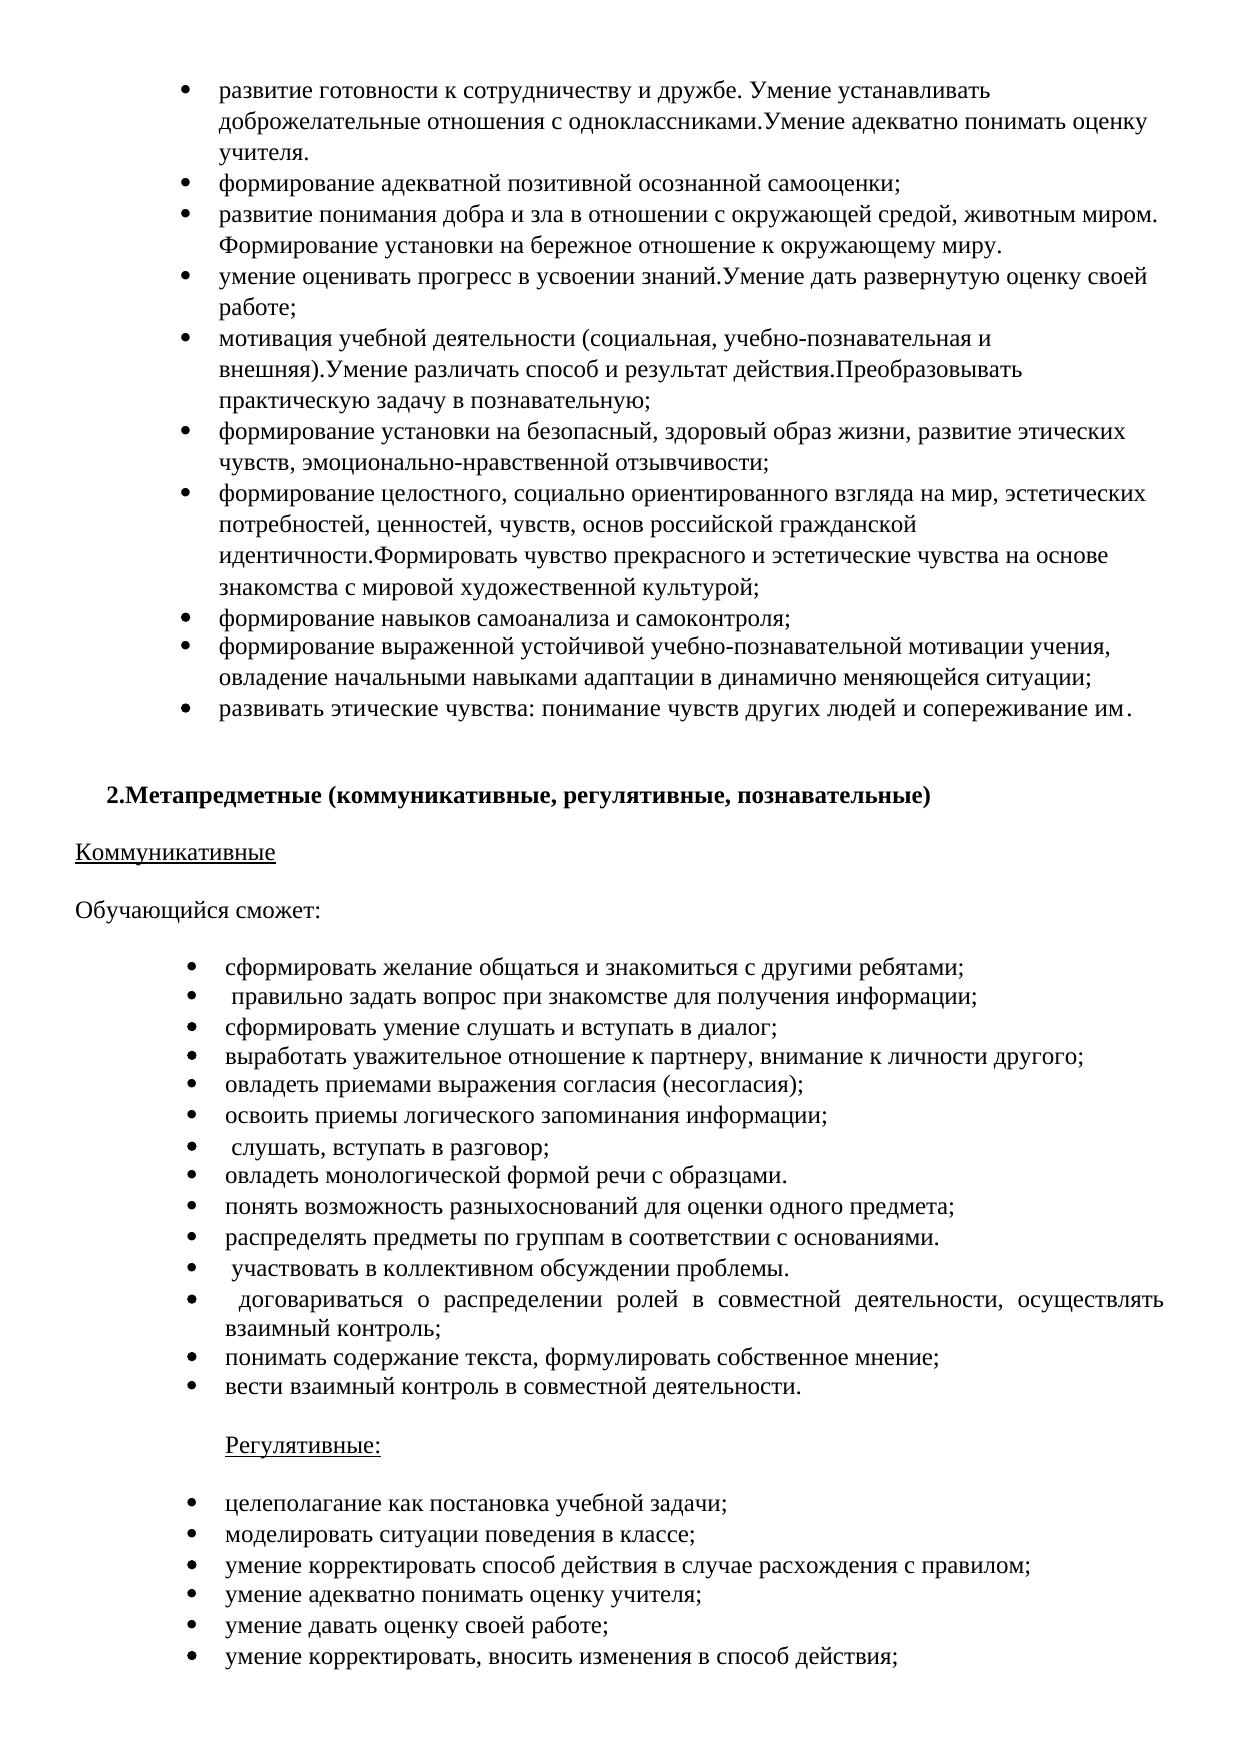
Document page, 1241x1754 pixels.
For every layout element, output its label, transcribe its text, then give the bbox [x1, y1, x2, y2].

list формирование навыков самоанализа и самоконтроля; [181, 603, 1165, 631]
list слушать, вступать в разговор; [187, 1132, 1165, 1160]
list сформировать умение слушать и вступать в диалог; [187, 1012, 1165, 1041]
list участвовать в коллективном обсуждении проблемы. [187, 1253, 1165, 1282]
list формирование выраженной устойчивой учебно-познавательной мотивации учения, овладение начальными навыками адаптации в динамично меняющейся ситуации; [181, 631, 1165, 691]
text 2.Метапредметные (коммуникативные, регулятивные, познавательные) [75, 780, 1136, 808]
list формирование установки на безопасный, здоровый образ жизни, развитие этических чувств, эмоционально-нравственной отзывчивости; [181, 416, 1165, 476]
list умение корректировать способ действия в случае расхождения с правилом; [187, 1550, 1165, 1579]
list сформировать желание общаться и знакомиться с другими ребятами; [187, 952, 1165, 981]
text Коммуникативные [75, 837, 1165, 866]
list моделировать ситуации поведения в классе; [187, 1519, 1165, 1548]
list вести взаимный контроль в совместной деятельности. [187, 1371, 1184, 1399]
list понимать содержание текста, формулировать собственное мнение; [187, 1342, 1165, 1371]
list умение давать оценку своей работе; [187, 1610, 1165, 1639]
list договариваться о распределении ролей в совместной деятельности, осуществлять взаимный контроль; [187, 1284, 1165, 1342]
list формирование целостного, социально ориентированного взгляда на мир, эстетических потребностей, ценностей, чувств, основ российской гражданской идентичности.Формировать чувство прекрасного и эстетические чувства на основе знакомства с мировой художественной культурой; [181, 478, 1165, 600]
list умение оценивать прогресс в усвоении знаний.Умение дать развернутую оценку своей работе; [181, 261, 1165, 321]
list развивать этические чувства: понимание чувств других людей и сопереживание им. [181, 693, 1165, 722]
list Регулятивные: [225, 1431, 1165, 1459]
list правильно задать вопрос при знакомстве для получения информации; [187, 981, 1165, 1010]
list умение адекватно понимать оценку учителя; [187, 1579, 1165, 1608]
list целеполагание как постановка учебной задачи; [187, 1488, 1165, 1517]
list освоить приемы логического запоминания информации; [187, 1101, 1165, 1129]
list развитие готовности к сотрудничеству и дружбе. Умение устанавливать доброжелательные отношения с одноклассниками.Умение адекватно понимать оценку учителя. [181, 75, 1165, 166]
list формирование адекватной позитивной осознанной самооценки; [181, 168, 1165, 197]
list распределять предметы по группам в соответствии с основаниями. [187, 1222, 1165, 1251]
list умение корректировать, вносить изменения в способ действия; [187, 1641, 1165, 1670]
list выработать уважительное отношение к партнеру, внимание к личности другого; [187, 1041, 1165, 1069]
list овладеть приемами выражения согласия (несогласия); [187, 1069, 1165, 1098]
text Обучающийся сможет: [75, 895, 1165, 923]
list овладеть монологической формой речи с образцами. [187, 1160, 1165, 1189]
list мотивация учебной деятельности (социальная, учебно-познавательная и внешняя).Умение различать способ и результат действия.Преобразовывать практическую задачу в познавательную; [181, 323, 1165, 414]
list развитие понимания добра и зла в отношении с окружающей средой, животным миром. Формирование установки на бережное отношение к окружающему миру. [181, 199, 1165, 259]
list понять возможность разныхоснований для оценки одного предмета; [187, 1191, 1165, 1220]
